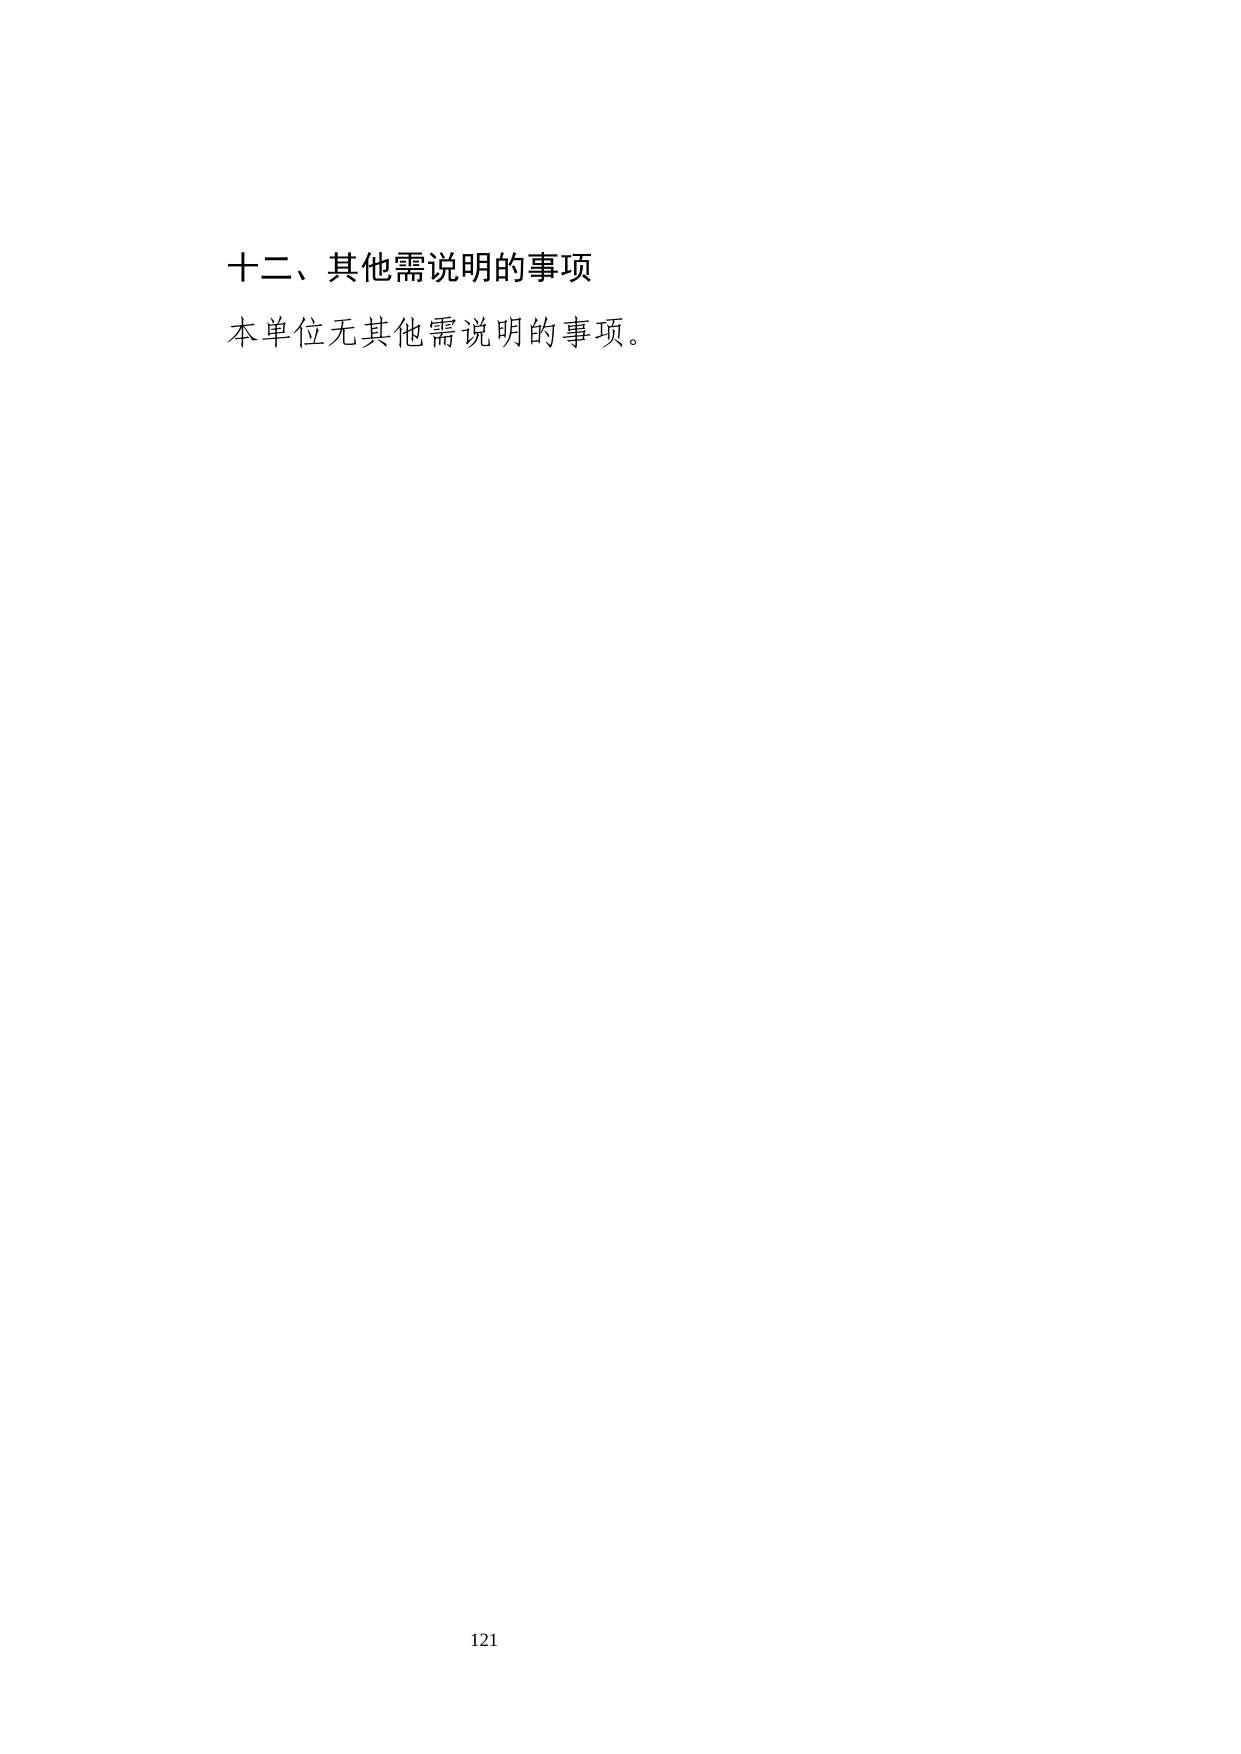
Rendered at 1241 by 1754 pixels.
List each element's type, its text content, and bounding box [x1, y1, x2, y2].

text 本单位无其他需说明的事项。 [159, 298, 1081, 363]
text 十二、其他需说明的事项 [159, 233, 1081, 298]
